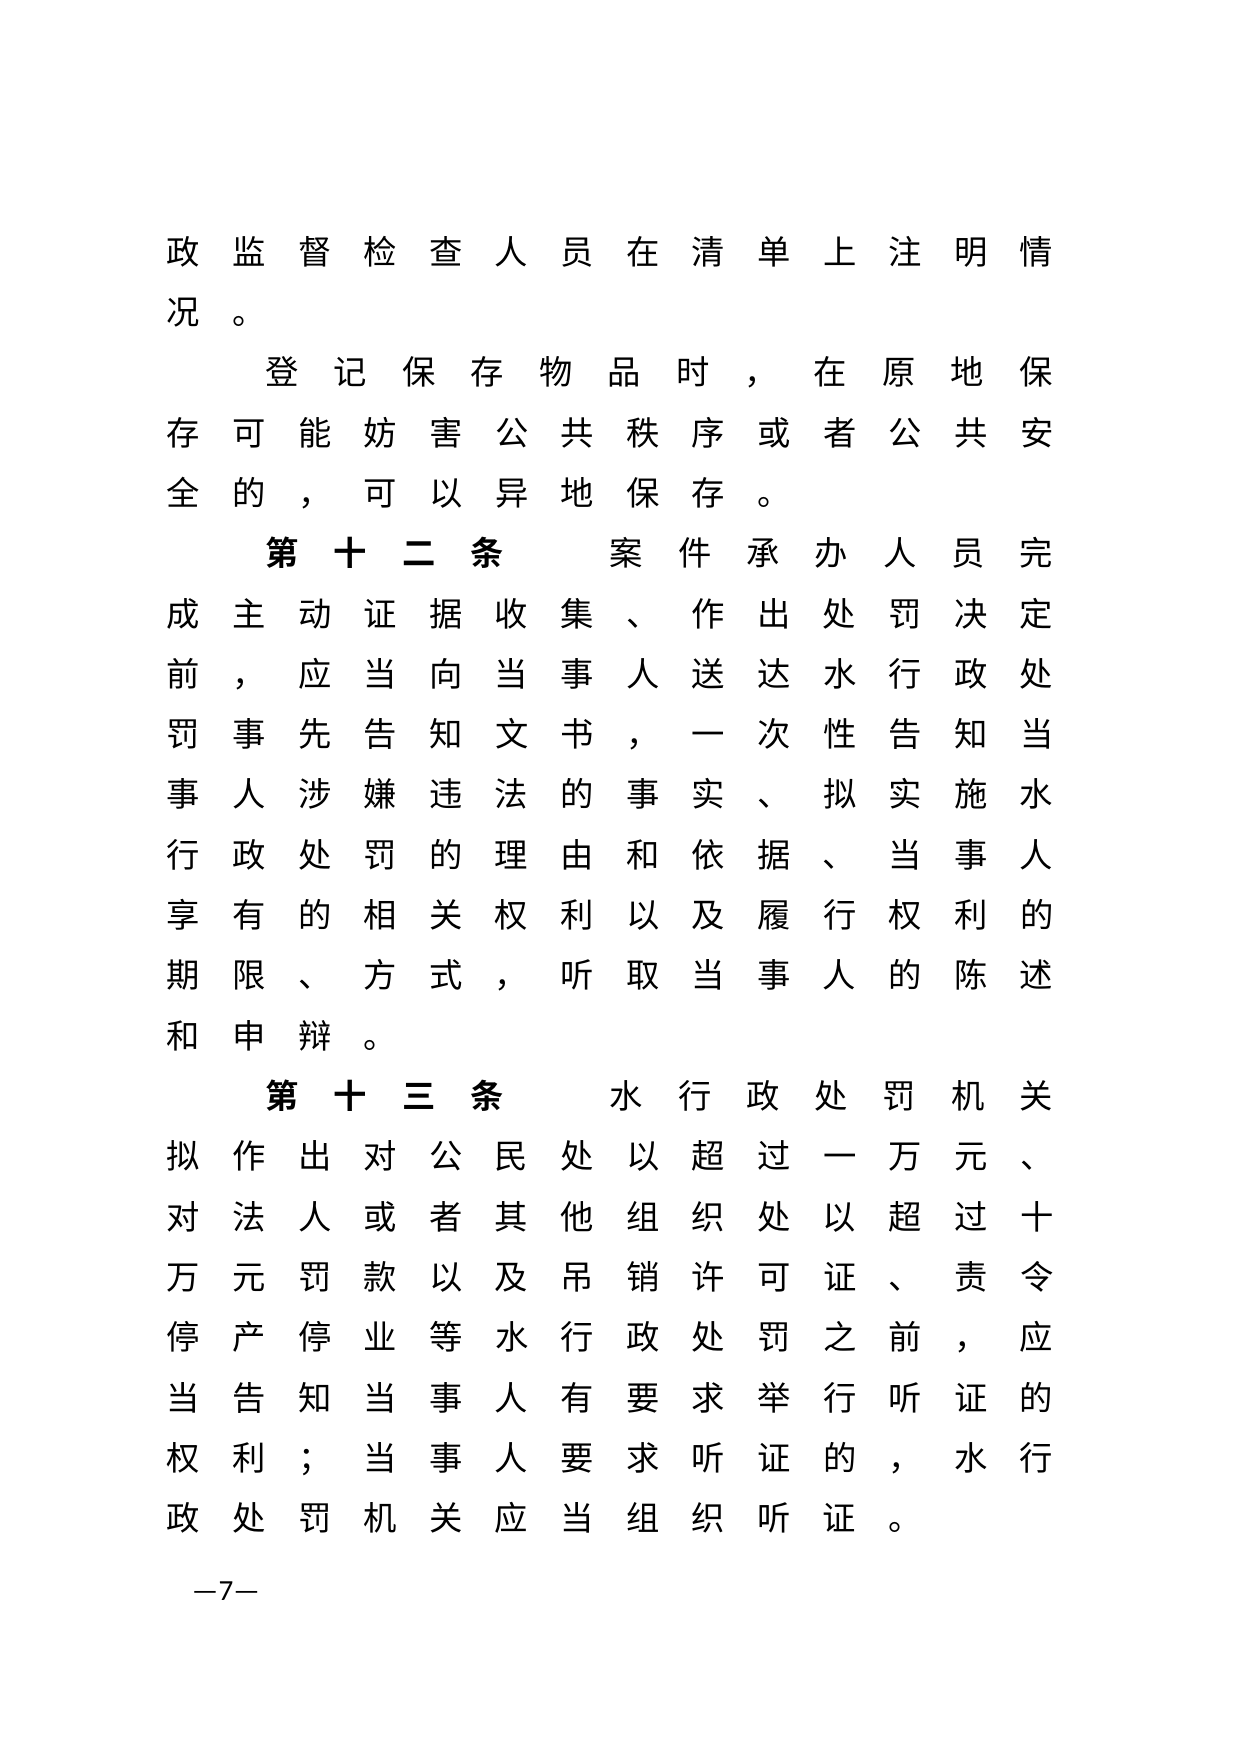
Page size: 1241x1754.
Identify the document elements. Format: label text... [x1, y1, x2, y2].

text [167, 219, 1085, 340]
text 登记保存物品时，在原地保存可能妨害公共秩序或者公共安全的，可以异地保存。 [167, 340, 1085, 521]
text 第十三条 水行政处罚机关拟作出对公民处以超过一万元、对法人或者其他组织处以超过十万元罚款以及吊销许可证、责令停产停业等水行政处罚之前，应当告知当事人有要求举行听证的权利；当事人要求听证的，水行政处罚机关应当组织听证。 [167, 1064, 1085, 1546]
text 第十二条 案件承办人员完成主动证据收集、作出处罚决定前，应当向当事人送达水行政处罚事先告知文书，一次性告知当事人涉嫌违法的事实、拟实施水行政处罚的理由和依据、当事人享有的相关权利以及履行权利的期限、方式，听取当事人的陈述和申辩。 [167, 521, 1085, 1064]
